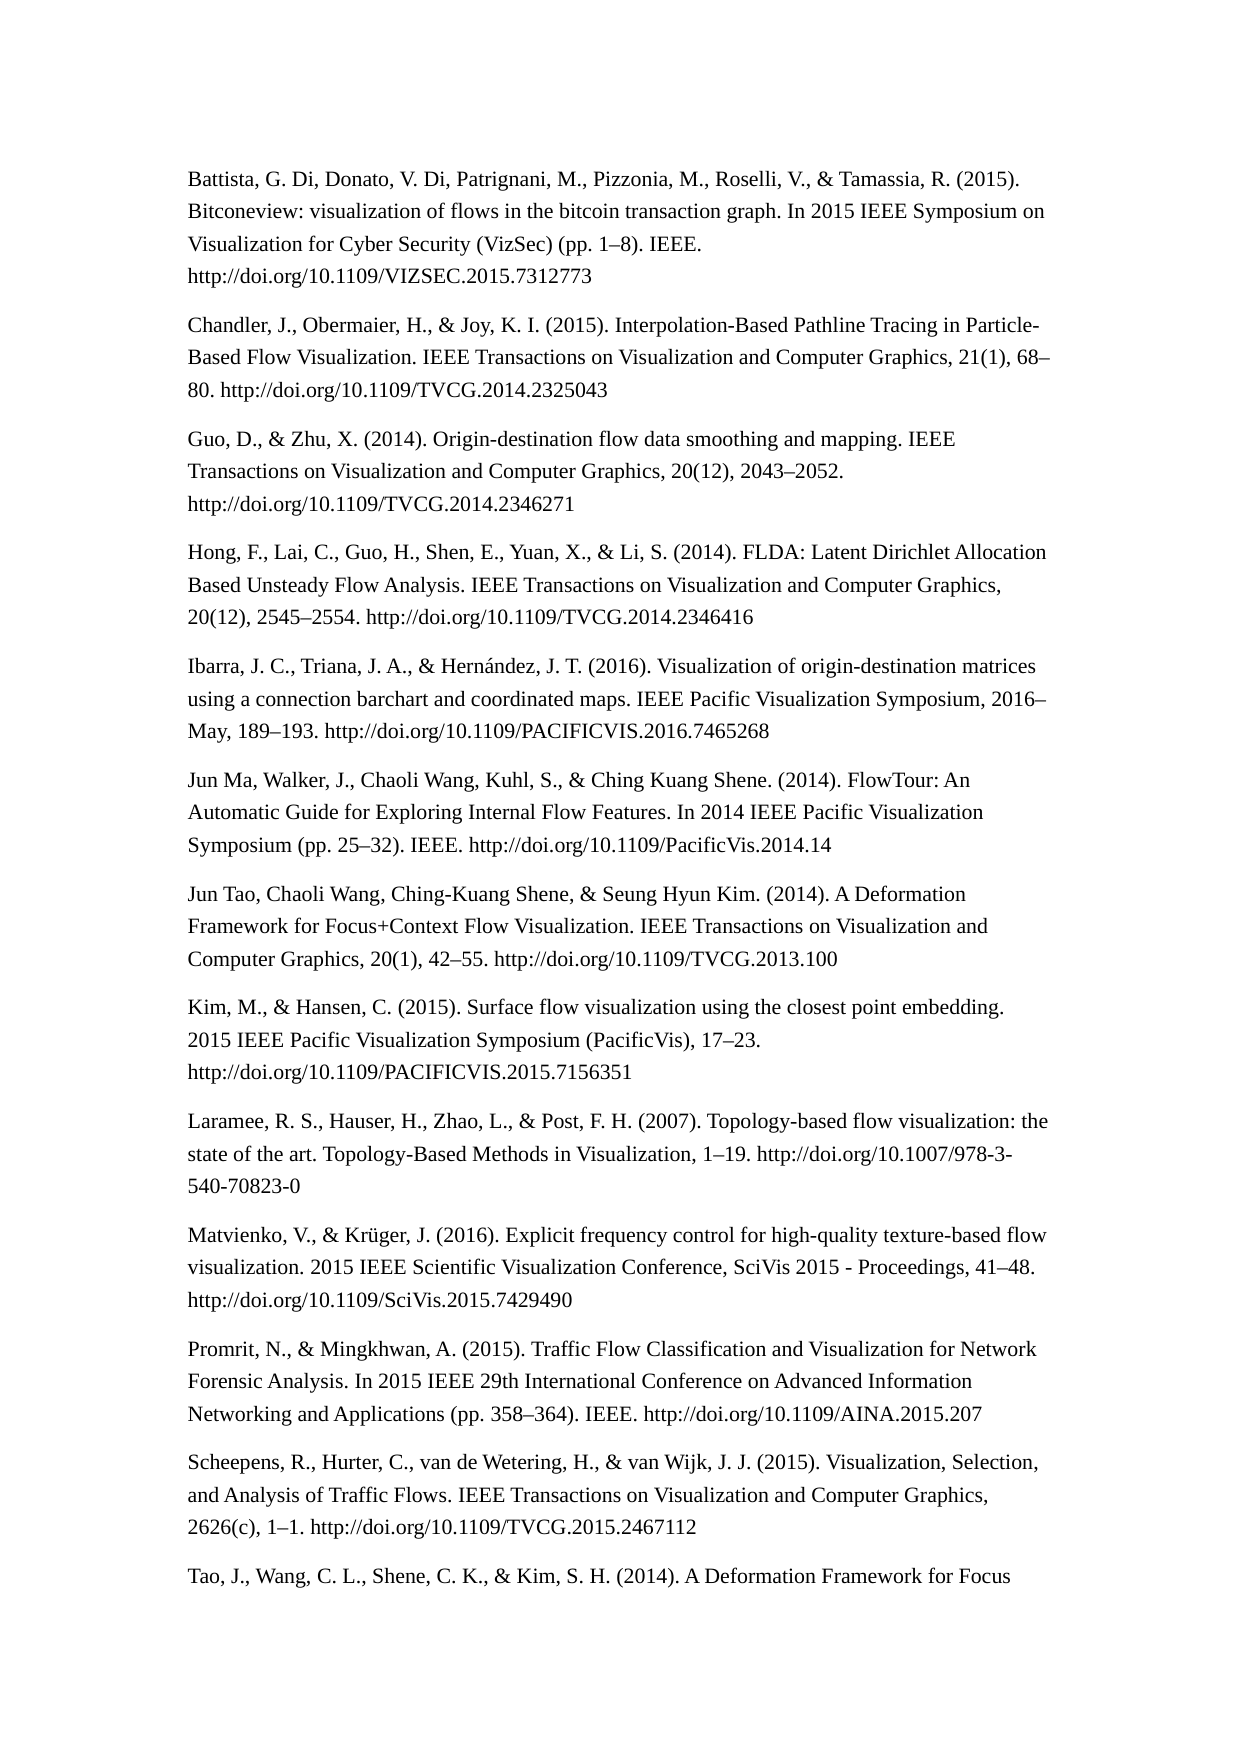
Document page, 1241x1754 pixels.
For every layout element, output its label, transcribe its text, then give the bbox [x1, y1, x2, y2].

text Guo, D., & Zhu, X. (2014). Origin-destination flow data smoothing and mapping. IEEE Transactions on Visualization and Computer Graphics, 20(12), 2043–2052. http://doi.org/10.1109/TVCG.2014.2346271 [187, 422, 1053, 519]
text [187, 1559, 1053, 1592]
text Hong, F., Lai, C., Guo, H., Shen, E., Yuan, X., & Li, S. (2014). FLDA: Latent Dirichlet Allocation Based Unsteady Flow Analysis. IEEE Transactions on Visualization and Computer Graphics, 20(12), 2545–2554. http://doi.org/10.1109/TVCG.2014.2346416 [187, 536, 1053, 633]
text Jun Ma, Walker, J., Chaoli Wang, Kuhl, S., & Ching Kuang Shene. (2014). FlowTour: An Automatic Guide for Exploring Internal Flow Features. In 2014 IEEE Pacific Visualization Symposium (pp. 25–32). IEEE. http://doi.org/10.1109/PacificVis.2014.14 [187, 763, 1053, 861]
text Battista, G. Di, Donato, V. Di, Patrignani, M., Pizzonia, M., Roselli, V., & Tamassia, R. (2015). Bitconeview: visualization of flows in the bitcoin transaction graph. In 2015 IEEE Symposium on Visualization for Cyber Security (VizSec) (pp. 1–8). IEEE. http://doi.org/10.1109/VIZSEC.2015.7312773 [187, 162, 1053, 292]
text Promrit, N., & Mingkhwan, A. (2015). Traffic Flow Classification and Visualization for Network Forensic Analysis. In 2015 IEEE 29th International Conference on Advanced Information Networking and Applications (pp. 358–364). IEEE. http://doi.org/10.1109/AINA.2015.207 [187, 1332, 1053, 1429]
text Jun Tao, Chaoli Wang, Ching-Kuang Shene, & Seung Hyun Kim. (2014). A Deformation Framework for Focus+Context Flow Visualization. IEEE Transactions on Visualization and Computer Graphics, 20(1), 42–55. http://doi.org/10.1109/TVCG.2013.100 [187, 877, 1053, 974]
text Matvienko, V., & Krüger, J. (2016). Explicit frequency control for high-quality texture-based flow visualization. 2015 IEEE Scientific Visualization Conference, SciVis 2015 - Proceedings, 41–48. http://doi.org/10.1109/SciVis.2015.7429490 [187, 1218, 1053, 1316]
text Chandler, J., Obermaier, H., & Joy, K. I. (2015). Interpolation-Based Pathline Tracing in Particle-Based Flow Visualization. IEEE Transactions on Visualization and Computer Graphics, 21(1), 68–80. http://doi.org/10.1109/TVCG.2014.2325043 [187, 308, 1053, 406]
text Laramee, R. S., Hauser, H., Zhao, L., & Post, F. H. (2007). Topology-based flow visualization: the state of the art. Topology-Based Methods in Visualization, 1–19. http://doi.org/10.1007/978-3-540-70823-0 [187, 1104, 1053, 1202]
text Ibarra, J. C., Triana, J. A., & Hernández, J. T. (2016). Visualization of origin-destination matrices using a connection barchart and coordinated maps. IEEE Pacific Visualization Symposium, 2016–May, 189–193. http://doi.org/10.1109/PACIFICVIS.2016.7465268 [187, 649, 1053, 747]
text Kim, M., & Hansen, C. (2015). Surface flow visualization using the closest point embedding. 2015 IEEE Pacific Visualization Symposium (PacificVis), 17–23. http://doi.org/10.1109/PACIFICVIS.2015.7156351 [187, 991, 1053, 1088]
text Scheepens, R., Hurter, C., van de Wetering, H., & van Wijk, J. J. (2015). Visualization, Selection, and Analysis of Traffic Flows. IEEE Transactions on Visualization and Computer Graphics, 2626(c), 1–1. http://doi.org/10.1109/TVCG.2015.2467112 [187, 1446, 1053, 1543]
